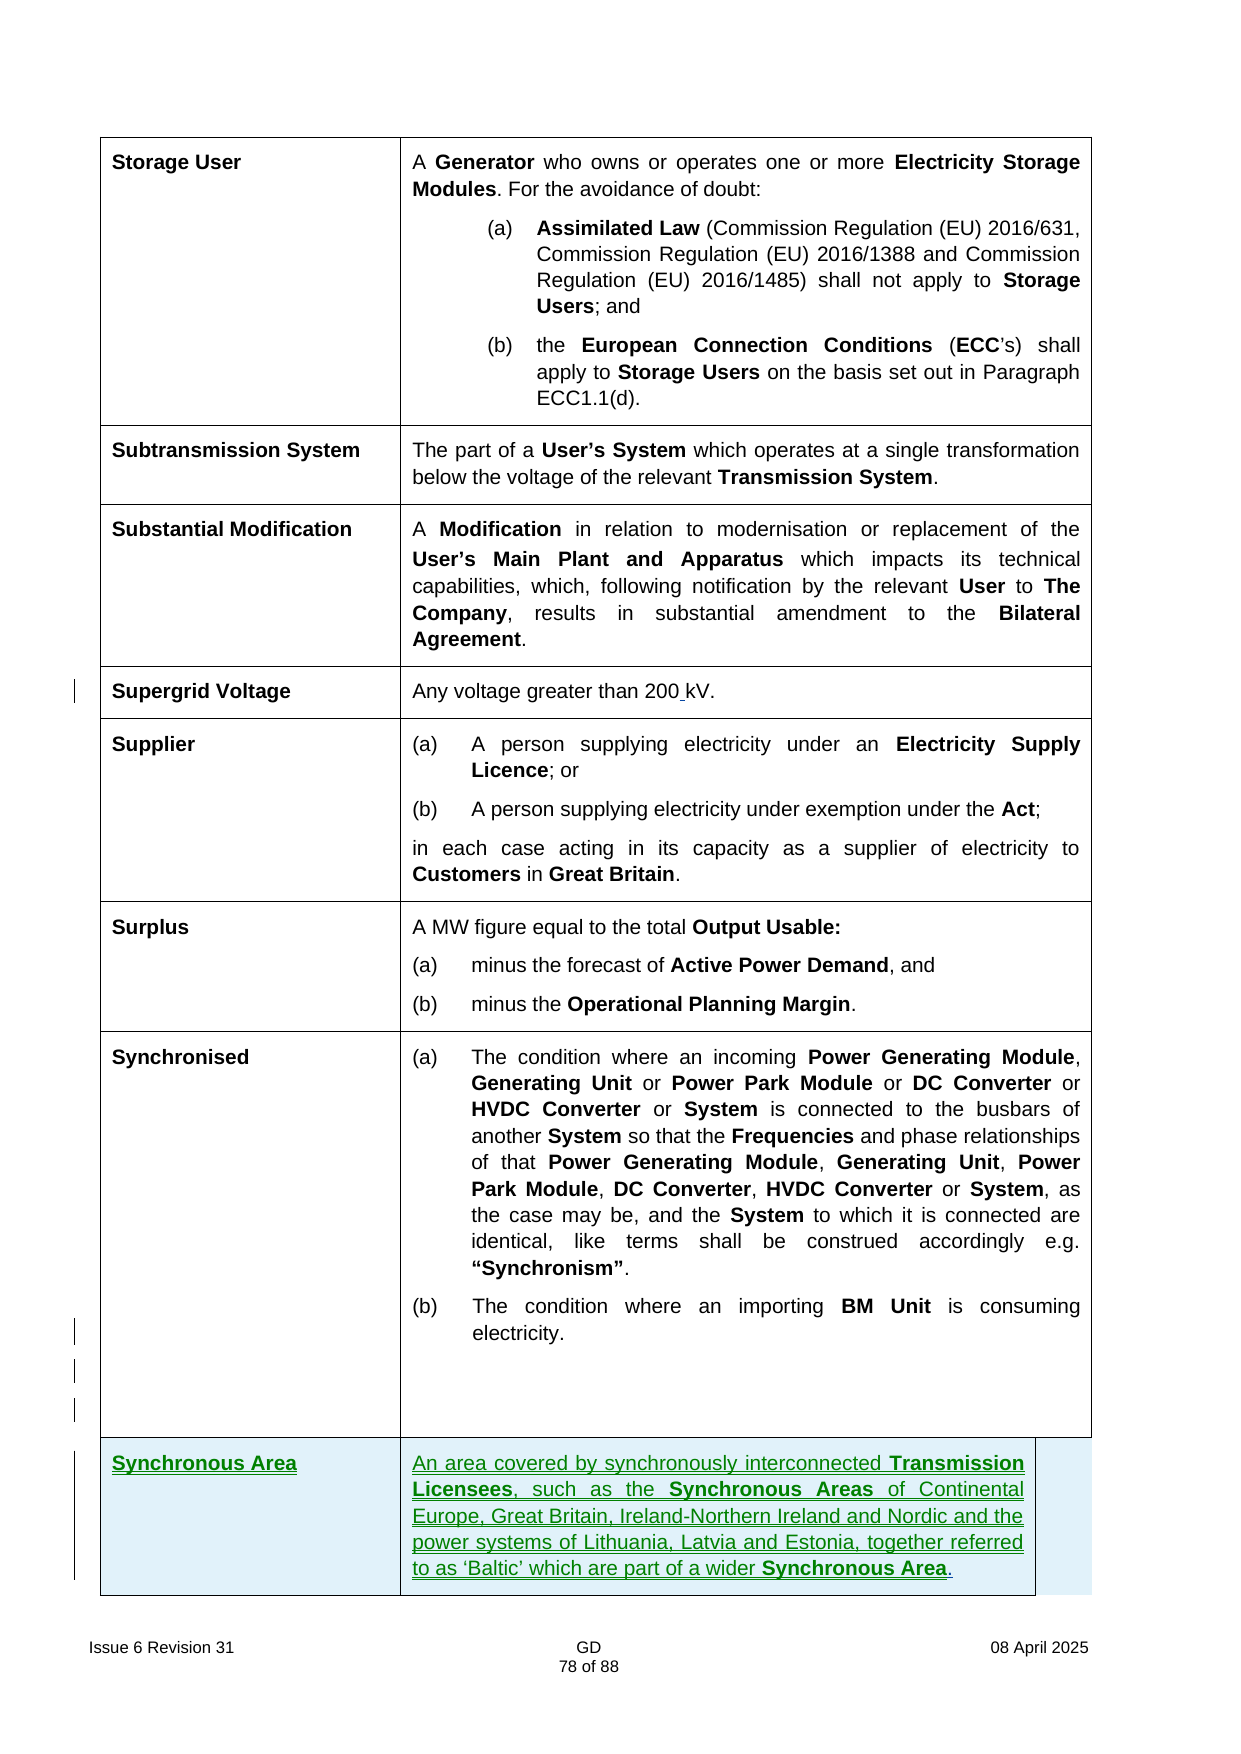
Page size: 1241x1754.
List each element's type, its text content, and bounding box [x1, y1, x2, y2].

table_cell A Modification in relation to modernisation or replacement of the User’s Main Plant and Apparatus which impacts its technical capabilities, which, following notification by the relevant User to The Company, results in substantial amendment to the Bilateral Agreement. [401, 505, 1091, 666]
table_cell Supplier [101, 719, 400, 901]
table_cell Subtransmission System [101, 426, 400, 503]
table_cell Surplus [101, 902, 400, 1031]
table_cell A MW figure equal to the total Output Usable: (a) minus the forecast of Active Power Demand, and (b) minus the Operational Planning Margin. [401, 902, 1091, 1031]
table_cell The part of a User’s System which operates at a single transformation below the voltage of the relevant Transmission System. [401, 426, 1091, 503]
table_cell (a) A person supplying electricity under an Electricity Supply Licence; or (b) A person supplying electricity under exemption under the Act; in each case acting in its capacity as a supplier of electricity to Customers in Great Britain. [401, 719, 1091, 901]
table_cell Substantial Modification [101, 505, 400, 666]
table_cell (a) The condition where an incoming Power Generating Module, Generating Unit or Power Park Module or DC Converter or HVDC Converter or System is connected to the busbars of another System so that the Frequencies and phase relationships of that Power Generating Module, Generating Unit, Power Park Module, DC Converter, HVDC Converter or System, as the case may be, and the System to which it is connected are identical, like terms shall be construed accordingly e.g. “Synchronism”. (b) The condition where an importing BM Unit is consuming electricity. [401, 1032, 1091, 1437]
table_cell A Generator who owns or operates one or more Electricity Storage Modules. For the avoidance of doubt: (a) Assimilated Law (Commission Regulation (EU) 2016/631, Commission Regulation (EU) 2016/1388 and Commission Regulation (EU) 2016/1485) shall not apply to Storage Users; and (b) the European Connection Conditions (ECC’s) shall apply to Storage Users on the basis set out in Paragraph ECC1.1(d). [401, 138, 1091, 425]
table_cell Synchronised [101, 1032, 400, 1437]
table_cell Supergrid Voltage [101, 667, 400, 718]
table_cell Storage User [101, 138, 400, 425]
table_cell Any voltage greater than 200kV. [401, 667, 1091, 718]
